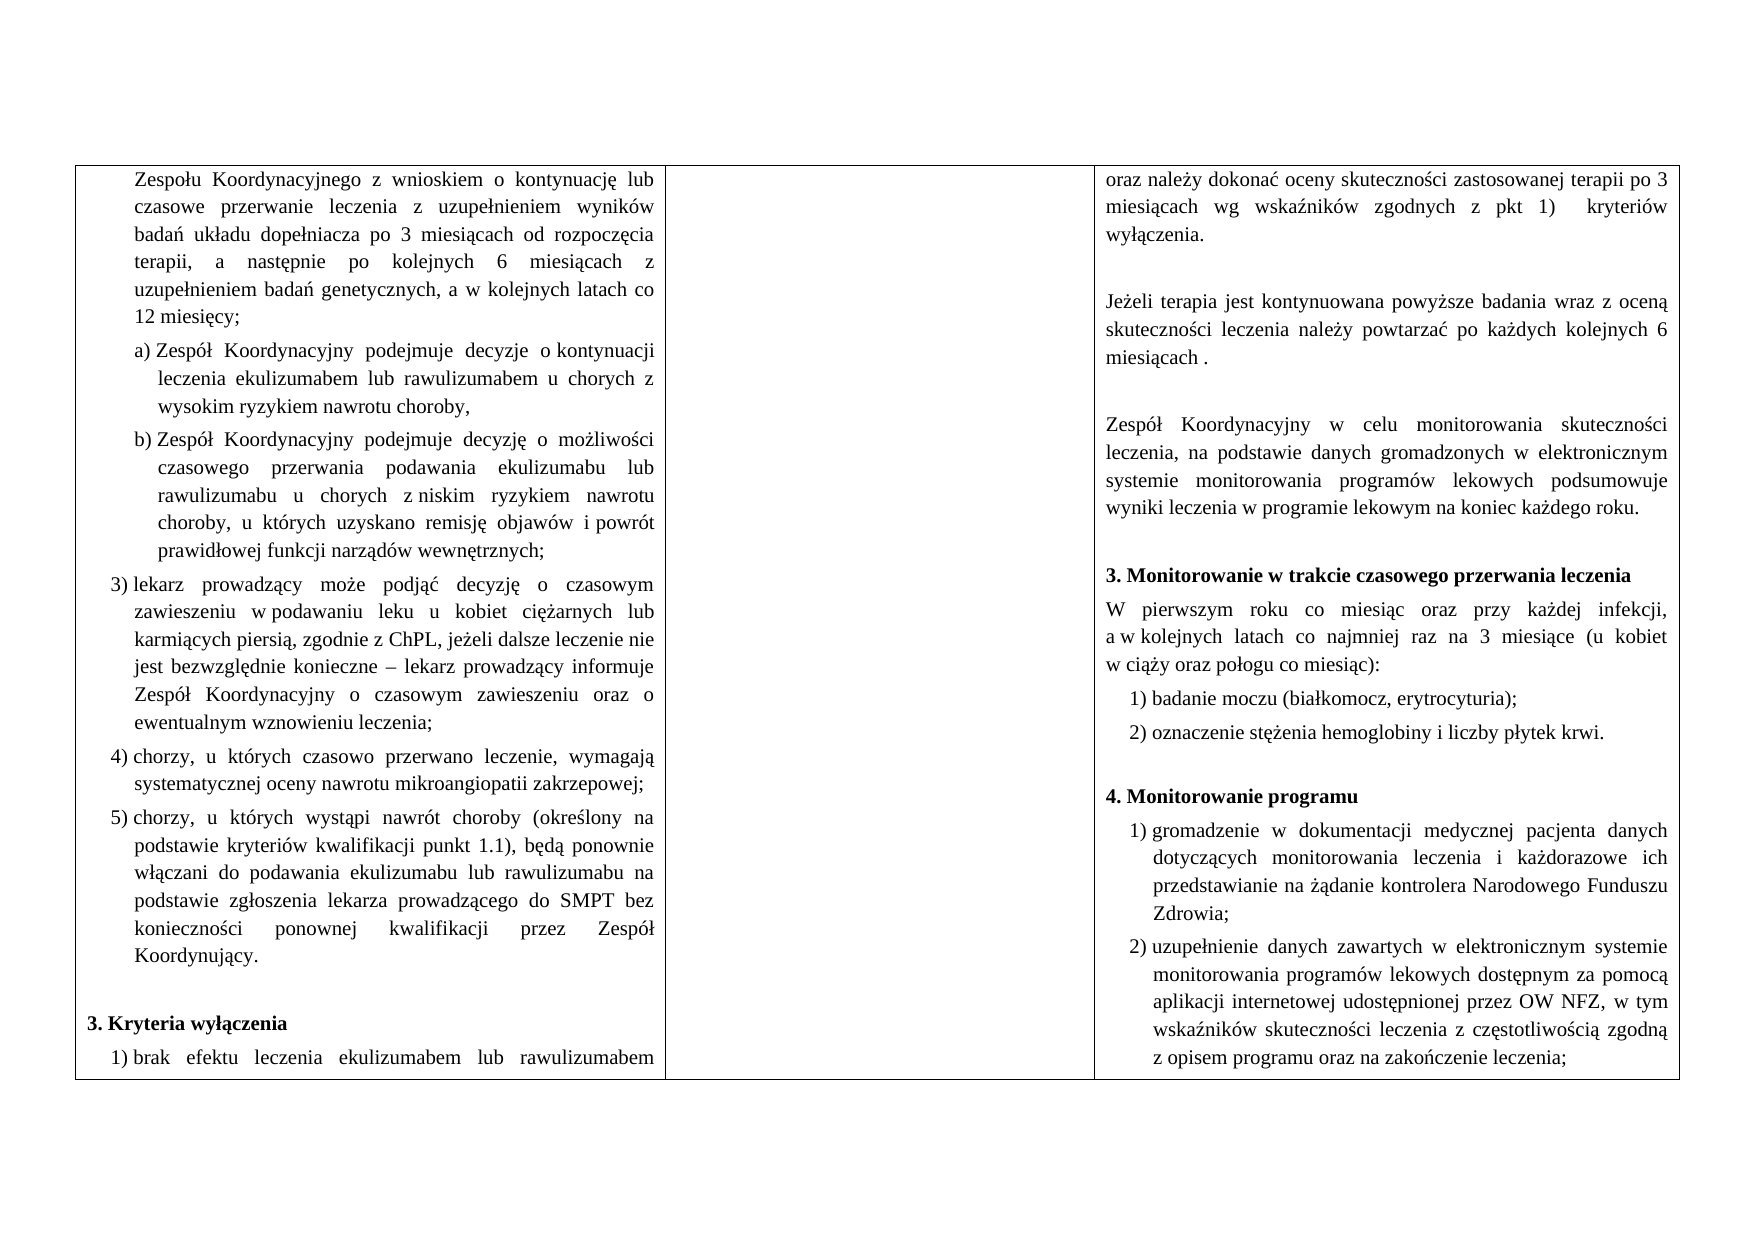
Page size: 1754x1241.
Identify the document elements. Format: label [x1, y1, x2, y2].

table_cell [76, 166, 665, 1079]
table_cell [666, 166, 1094, 1079]
table_cell [1095, 166, 1679, 1079]
